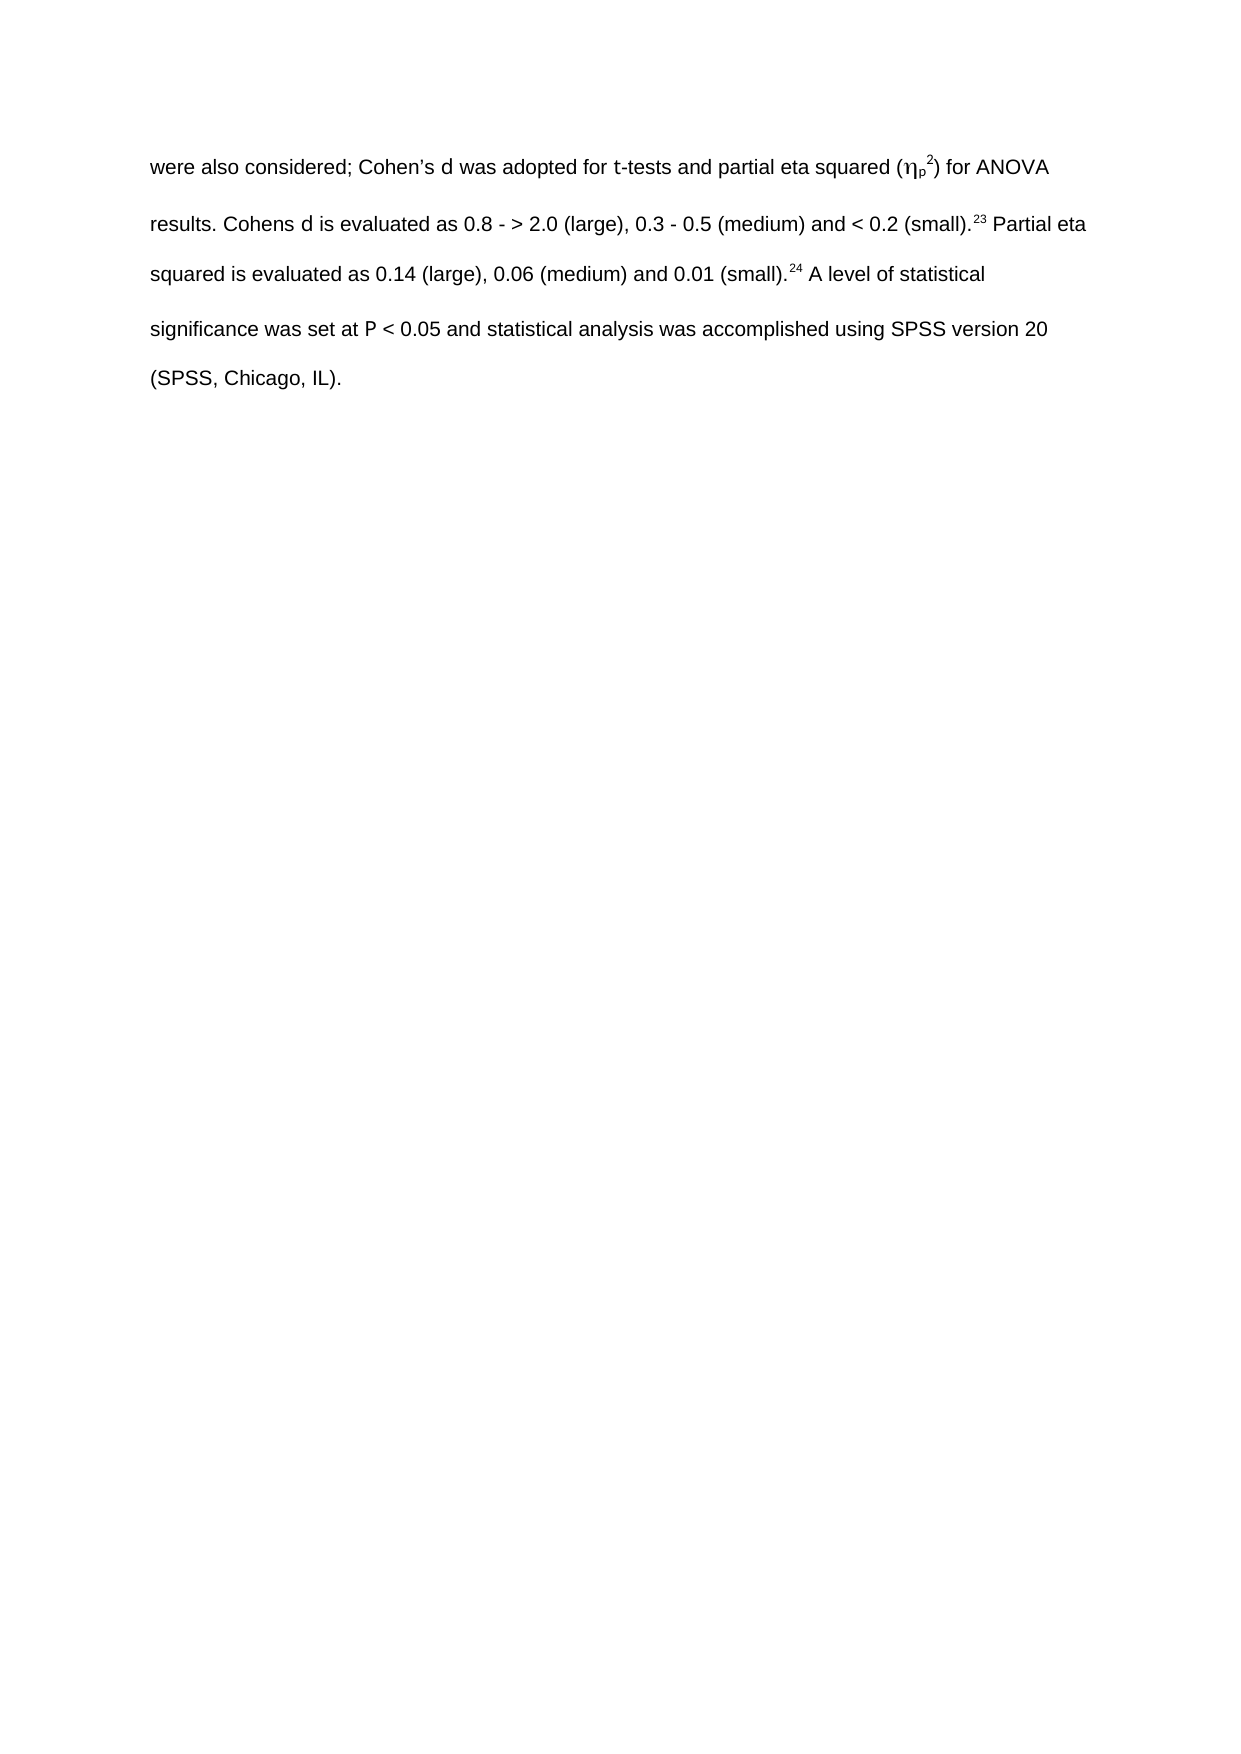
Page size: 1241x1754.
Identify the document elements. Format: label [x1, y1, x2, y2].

text [150, 150, 1090, 390]
